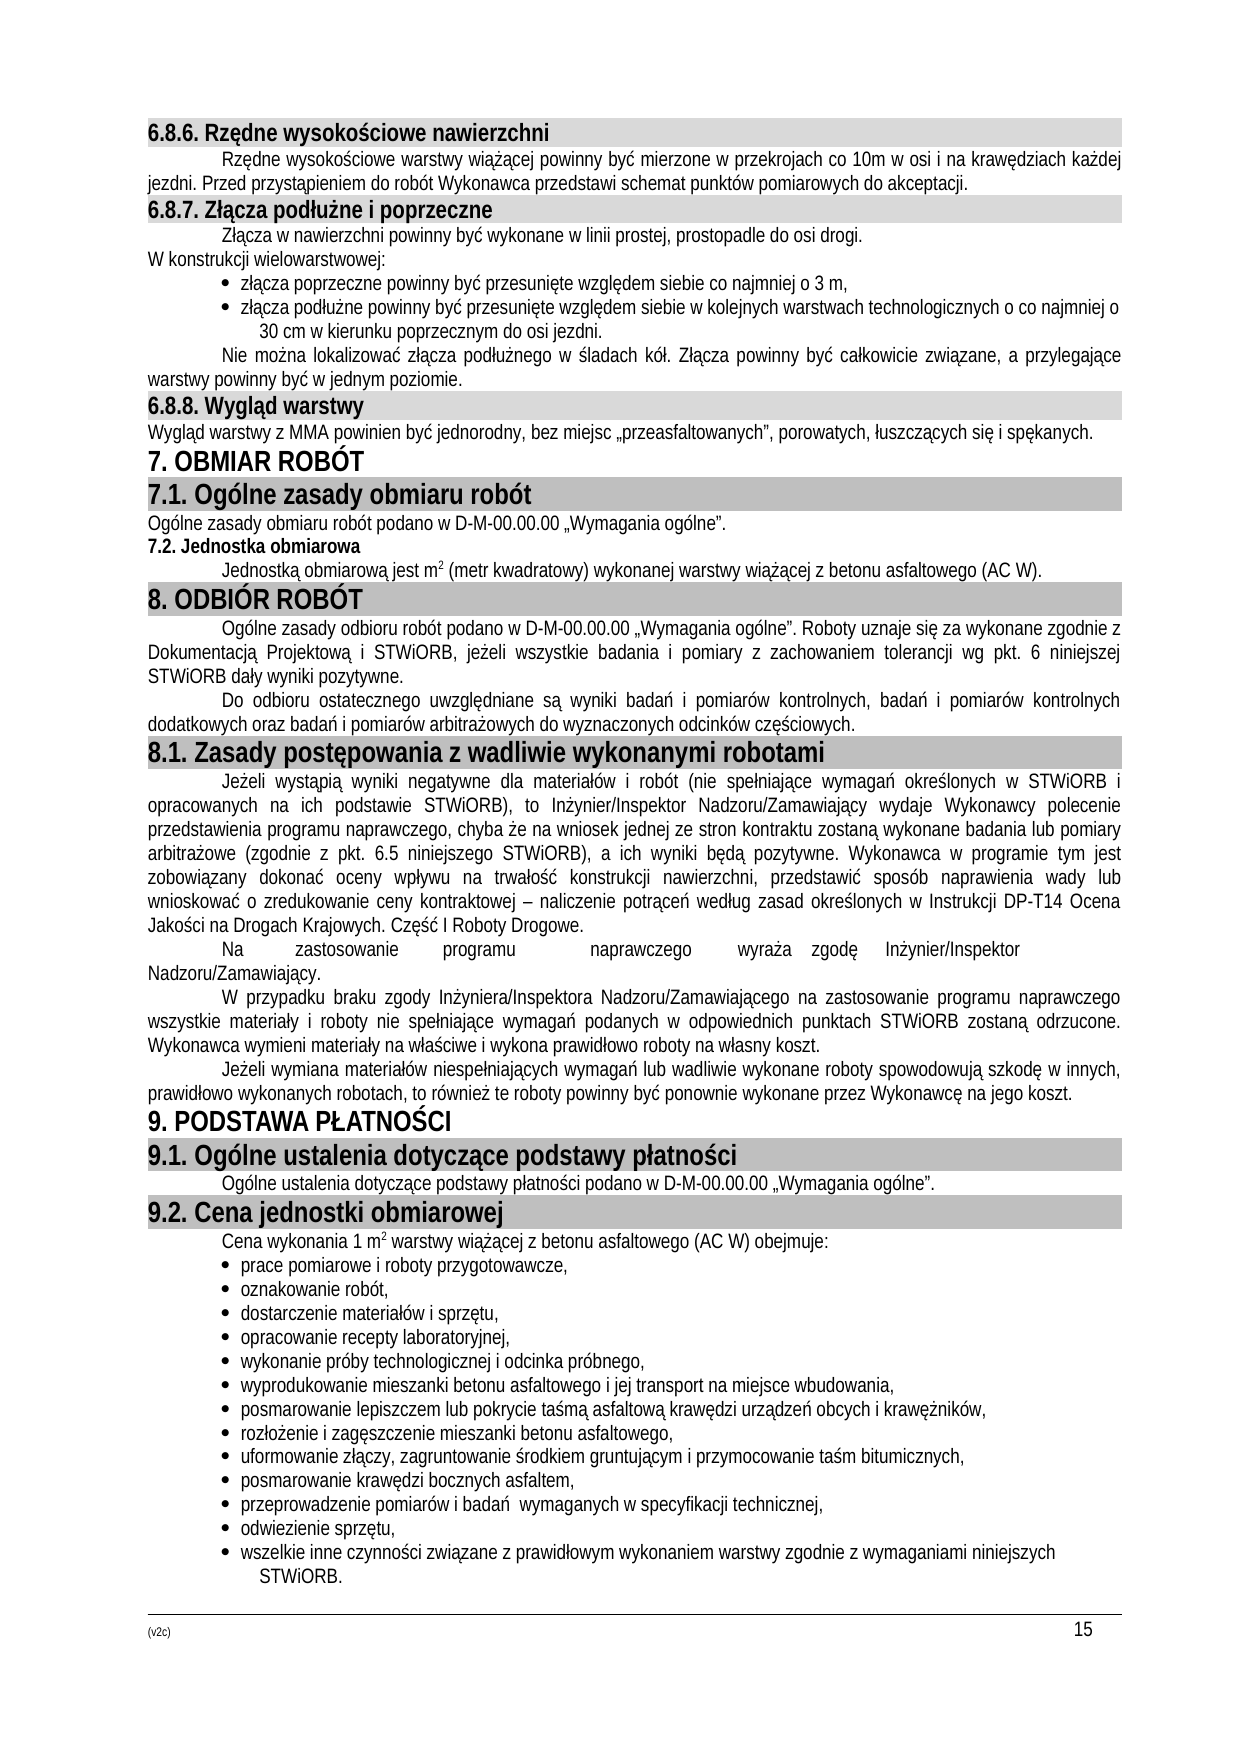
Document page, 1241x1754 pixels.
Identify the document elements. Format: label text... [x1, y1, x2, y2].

subtitle 6.8.8. Wygląd warstwy [148, 391, 1122, 420]
text W konstrukcji wielowarstwowej: [148, 247, 1122, 271]
subtitle prace pomiarowe i roboty przygotowawcze, [222, 1253, 1122, 1277]
text Ogólne zasady obmiaru robót podano w D-M-00.00.00 „Wymagania ogólne”. [148, 511, 1122, 534]
subtitle złącza podłużne powinny być przesunięte względem siebie w kolejnych warstwach technologicznych o co najmniej o 30 cm w kierunku poprzecznym do osi jezdni. [222, 295, 1122, 343]
subtitle wyprodukowanie mieszanki betonu asfaltowego i jej transport na miejsce wbudowania, [222, 1372, 1122, 1396]
text Ogólne ustalenia dotyczące podstawy płatności podano w D-M-00.00.00 „Wymagania ogólne”. [148, 1171, 1122, 1195]
subtitle wszelkie inne czynności związane z prawidłowym wykonaniem warstwy zgodnie z wymaganiami niniejszych STWiORB. [222, 1540, 1122, 1588]
subtitle 6.8.6. Rzędne wysokościowe nawierzchni [148, 118, 1122, 147]
text Jednostką obmiarową jest m2 (metr kwadratowy) wykonanej warstwy wiążącej z betonu asfaltowego (AC W). [148, 558, 1122, 582]
subtitle przeprowadzenie pomiarów i badań wymaganych w specyfikacji technicznej, [222, 1492, 1122, 1516]
subtitle posmarowanie lepiszczem lub pokrycie taśmą asfaltową krawędzi urządzeń obcych i krawężników, [222, 1396, 1122, 1420]
text Złącza w nawierzchni powinny być wykonane w linii prostej, prostopadle do osi drogi. [148, 223, 1122, 247]
subtitle odwiezienie sprzętu, [222, 1516, 1122, 1540]
subtitle wykonanie próby technologicznej i odcinka próbnego, [222, 1348, 1122, 1372]
subtitle złącza poprzeczne powinny być przesunięte względem siebie co najmniej o 3 m, [222, 271, 1122, 295]
text 7.2. Jednostka obmiarowa [148, 534, 1122, 558]
subtitle 7. OBMIAR ROBÓT [148, 444, 1122, 477]
subtitle opracowanie recepty laboratoryjnej, [222, 1324, 1122, 1348]
subtitle uformowanie złączy, zagruntowanie środkiem gruntującym i przymocowanie taśm bitumicznych, [222, 1444, 1122, 1468]
subtitle rozłożenie i zagęszczenie mieszanki betonu asfaltowego, [222, 1420, 1122, 1444]
text W przypadku braku zgody Inżyniera/Inspektora Nadzoru/Zamawiającego na zastosowanie programu naprawczego wszystkie materiały i roboty nie spełniające wymagań podanych w odpowiednich punktach STWiORB zostaną odrzucone. Wykonawca wymieni materiały na właściwe i wykona prawidłowo roboty na własny koszt. [148, 985, 1122, 1057]
text Ogólne zasady odbioru robót podano w D-M-00.00.00 „Wymagania ogólne”. Roboty uznaje się za wykonane zgodnie z Dokumentacją Projektową i STWiORB, jeżeli wszystkie badania i pomiary z zachowaniem tolerancji wg pkt. 6 niniejszej STWiORB dały wyniki pozytywne. [148, 616, 1122, 688]
subtitle 7.1. Ogólne zasady obmiaru robót [148, 477, 1122, 511]
subtitle oznakowanie robót, [222, 1277, 1122, 1301]
subtitle 9.1. Ogólne ustalenia dotyczące podstawy płatności [148, 1138, 1122, 1171]
subtitle 9. PODSTAWA PŁATNOŚCI [148, 1104, 1122, 1138]
text Rzędne wysokościowe warstwy wiążącej powinny być mierzone w przekrojach co 10m w osi i na krawędziach każdej jezdni. Przed przystąpieniem do robót Wykonawca przedstawi schemat punktów pomiarowych do akceptacji. [148, 147, 1122, 195]
text Na zastosowanie programu naprawczego wyraża zgodę Inżynier/Inspektor Nadzoru/Zamawiający. [148, 937, 1122, 985]
subtitle 9.2. Cena jednostki obmiarowej [148, 1195, 1122, 1229]
text Cena wykonania 1 m2 warstwy wiążącej z betonu asfaltowego (AC W) obejmuje: [148, 1229, 1122, 1253]
text Do odbioru ostatecznego uwzględniane są wyniki badań i pomiarów kontrolnych, badań i pomiarów kontrolnych dodatkowych oraz badań i pomiarów arbitrażowych do wyznaczonych odcinków częściowych. [148, 688, 1122, 736]
subtitle 8.1. Zasady postępowania z wadliwie wykonanymi robotami [148, 736, 1122, 769]
text Jeżeli wymiana materiałów niespełniających wymagań lub wadliwie wykonane roboty spowodowują szkodę w innych, prawidłowo wykonanych robotach, to również te roboty powinny być ponownie wykonane przez Wykonawcę na jego koszt. [148, 1057, 1122, 1104]
subtitle 6.8.7. Złącza podłużne i poprzeczne [148, 195, 1122, 223]
text Wygląd warstwy z MMA powinien być jednorodny, bez miejsc „przeasfaltowanych”, porowatych, łuszczących się i spękanych. [148, 420, 1122, 444]
subtitle dostarczenie materiałów i sprzętu, [222, 1301, 1122, 1324]
subtitle posmarowanie krawędzi bocznych asfaltem, [222, 1468, 1122, 1492]
text Jeżeli wystąpią wyniki negatywne dla materiałów i robót (nie spełniające wymagań określonych w STWiORB i opracowanych na ich podstawie STWiORB), to Inżynier/Inspektor Nadzoru/Zamawiający wydaje Wykonawcy polecenie przedstawienia programu naprawczego, chyba że na wniosek jednej ze stron kontraktu zostaną wykonane badania lub pomiary arbitrażowe (zgodnie z pkt. 6.5 niniejszego STWiORB), a ich wyniki będą pozytywne. Wykonawca w programie tym jest zobowiązany dokonać oceny wpływu na trwałość konstrukcji nawierzchni, przedstawić sposób naprawienia wady lub wnioskować o zredukowanie ceny kontraktowej – naliczenie potrąceń według zasad określonych w Instrukcji DP-T14 Ocena Jakości na Drogach Krajowych. Część I Roboty Drogowe. [148, 769, 1122, 937]
subtitle 8. ODBIÓR ROBÓT [148, 582, 1122, 616]
text Nie można lokalizować złącza podłużnego w śladach kół. Złącza powinny być całkowicie związane, a przylegające warstwy powinny być w jednym poziomie. [148, 343, 1122, 391]
